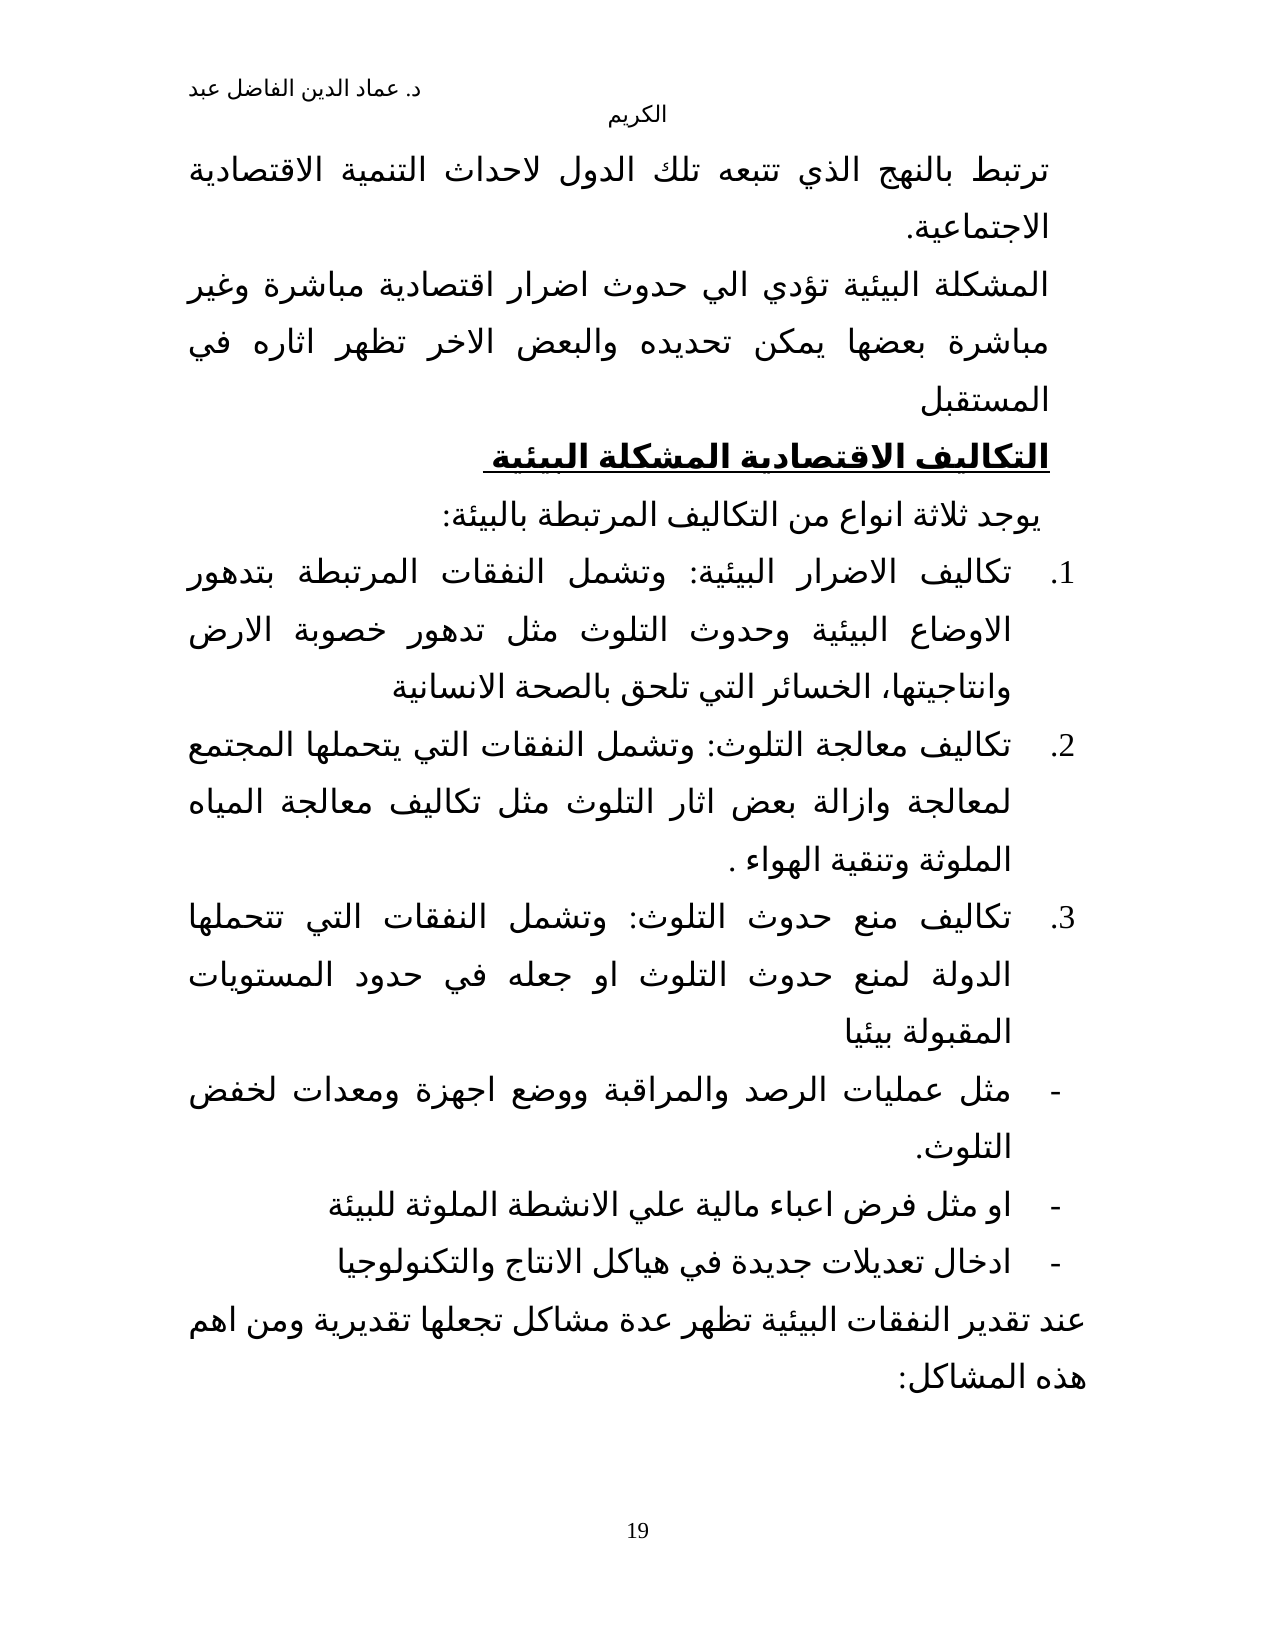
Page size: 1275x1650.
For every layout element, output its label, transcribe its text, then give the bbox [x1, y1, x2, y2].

text عند تقدير النفقات البيئية تظهر عدة مشاكل تجعلها تقديرية ومن اهم هذه المشاكل: [187, 1300, 1087, 1396]
text التكاليف الاقتصادية المشكلة البيئية [187, 437, 1050, 476]
list تكاليف الاضرار البيئية: وتشمل النفقات المرتبطة بتدهور الاوضاع البيئية وحدوث التلوث مثل تدهور خصوبة الارض وانتاجيتها، الخسائر التي تلحق بالصحة الانسانية [187, 552, 1050, 706]
list تكاليف معالجة التلوث: وتشمل النفقات التي يتحملها المجتمع لمعالجة وازالة بعض اثار التلوث مثل تكاليف معالجة المياه الملوثة وتنقية الهواء . [187, 725, 1050, 878]
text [187, 150, 1050, 246]
text المشكلة البيئية تؤدي الي حدوث اضرار اقتصادية مباشرة وغير مباشرة بعضها يمكن تحديده والبعض الاخر تظهر اثاره في المستقبل [187, 265, 1050, 418]
list او مثل فرض اعباء مالية علي الانشطة الملوثة للبيئة [187, 1185, 1050, 1223]
list مثل عمليات الرصد والمراقبة ووضع اجهزة ومعدات لخفض التلوث. [187, 1070, 1050, 1166]
list ادخال تعديلات جديدة في هياكل الانتاج والتكنولوجيا [187, 1242, 1050, 1281]
text يوجد ثلاثة انواع من التكاليف المرتبطة بالبيئة: [187, 495, 1050, 533]
list تكاليف منع حدوث التلوث: وتشمل النفقات التي تتحملها الدولة لمنع حدوث التلوث او جعله في حدود المستويات المقبولة بيئيا [187, 897, 1050, 1051]
